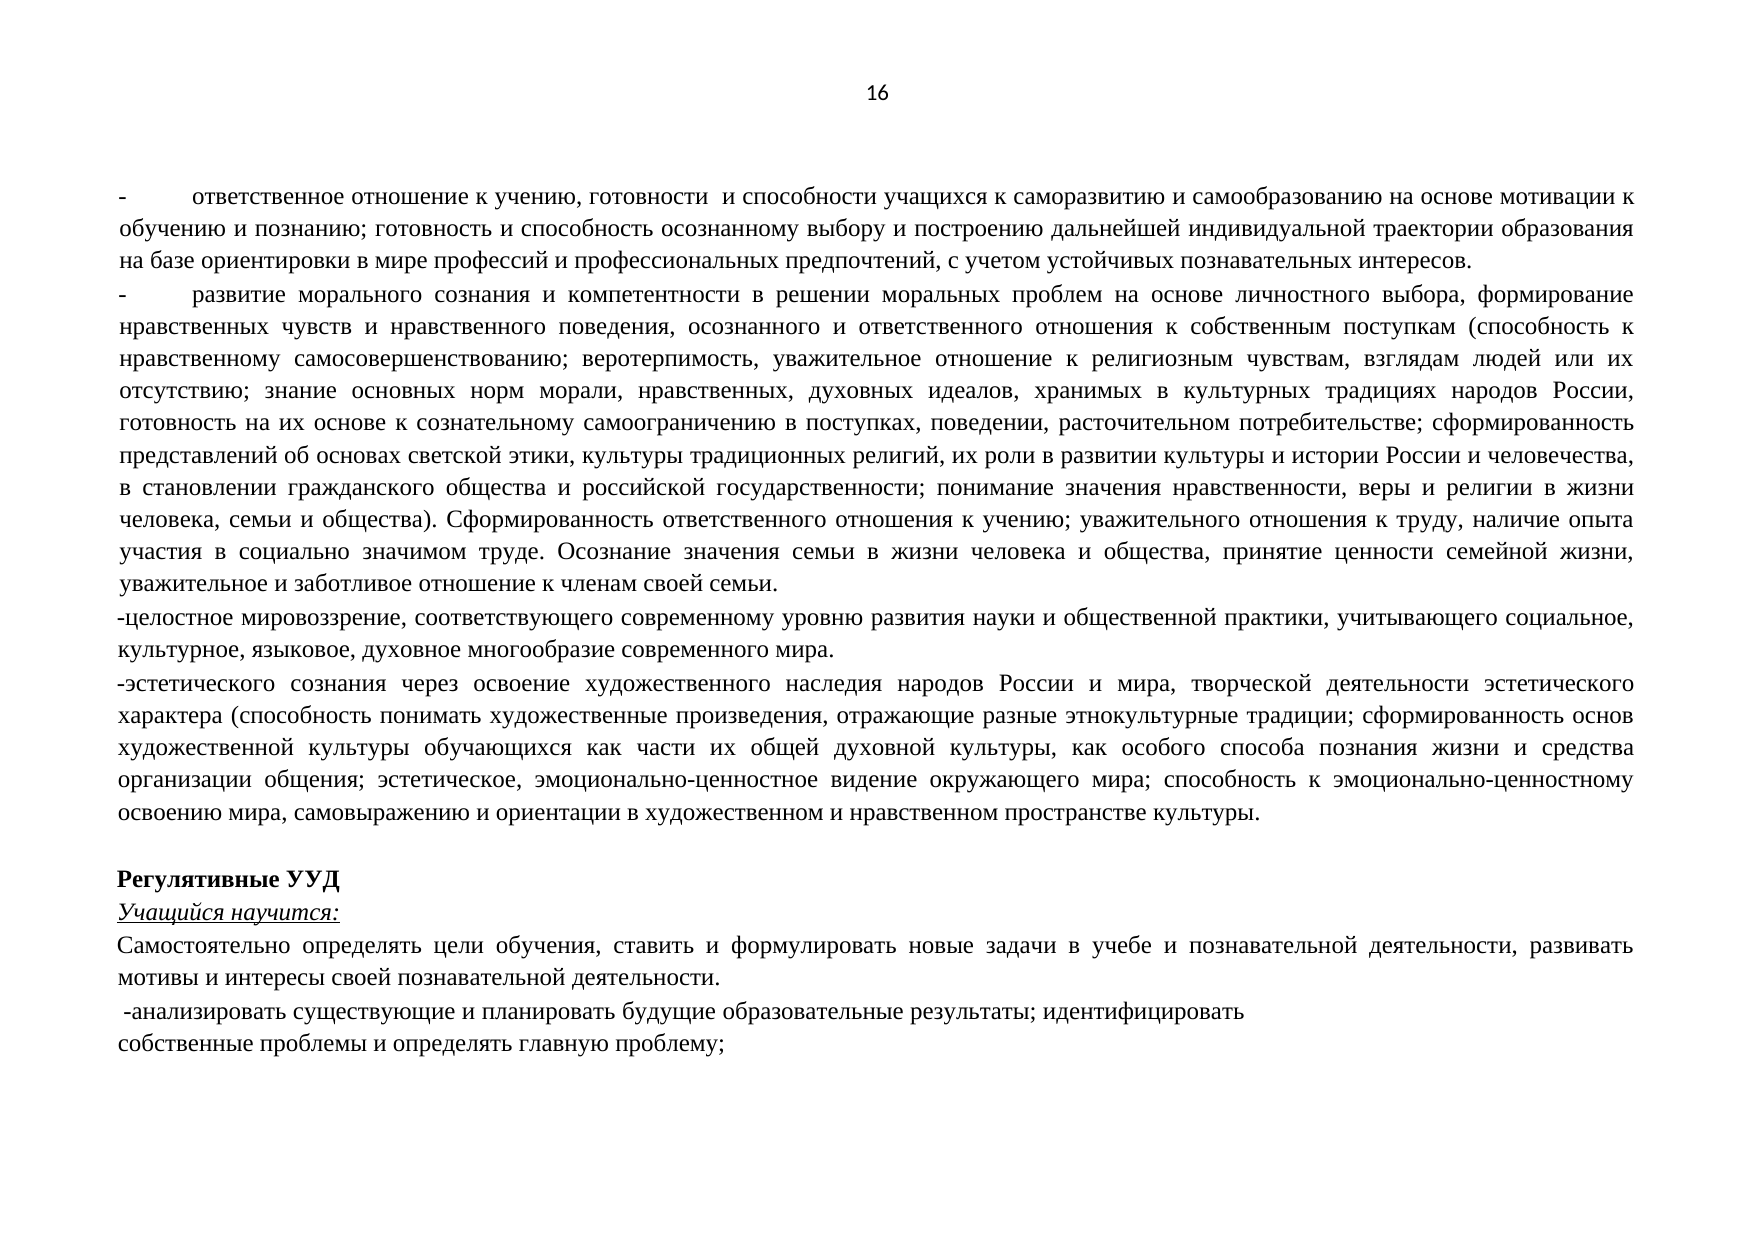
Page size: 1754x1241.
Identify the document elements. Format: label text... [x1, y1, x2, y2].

list развитие морального сознания и компетентности в решении моральных проблем на основе личностного выбора, формирование нравственных чувств и нравственного поведения, осознанного и ответственного отношения к собственным поступкам (способность к нравственному самосовершенствованию; веротерпимость, уважительное отношение к религиозным чувствам, взглядам людей или их отсутствию; знание основных норм морали, нравственных, духовных идеалов, хранимых в культурных традициях народов России, готовность на их основе к сознательному самоограничению в поступках, поведении, расточительном потребительстве; сформированность представлений об основах светской этики, культуры традиционных религий, их роли в развитии культуры и истории России и человечества, в становлении гражданского общества и российской государственности; понимание значения нравственности, веры и религии в жизни человека, семьи и общества). Сформированность ответственного отношения к учению; уважительного отношения к труду, наличие опыта участия в социально значимом труде. Осознание значения семьи в жизни человека и общества, принятие ценности семейной жизни, уважительное и заботливое отношение к членам своей семьи. [118, 279, 1635, 597]
text -целостное мировоззрение, соответствующего современному уровню развития науки и общественной практики, учитывающего социальное, культурное, языковое, духовное многообразие современного мира. [117, 602, 1635, 663]
text -эстетического сознания через освоение художественного наследия народов России и мира, творческой деятельности эстетического характера (способность понимать художественные произведения, отражающие разные этнокультурные традиции; сформированность основ художественной культуры обучающихся как части их общей духовной культуры, как особого способа познания жизни и средства организации общения; эстетическое, эмоционально-ценностное видение окружающего мира; способность к эмоционально-ценностному освоению мира, самовыражению и ориентации в художественном и нравственном пространстве культуры. [117, 668, 1635, 825]
list ответственное отношение к учению, готовности и способности учащихся к саморазвитию и самообразованию на основе мотивации к обучению и познанию; готовность и способность осознанному выбору и построению дальнейшей индивидуальной траектории образования на базе ориентировки в мире профессий и профессиональных предпочтений, с учетом устойчивых познавательных интересов. [118, 181, 1635, 274]
text Самостоятельно определять цели обучения, ставить и формулировать новые задачи в учебе и познавательной деятельности, развивать мотивы и интересы своей познавательной деятельности. [117, 930, 1635, 991]
text Учащийся научится: [117, 897, 1017, 926]
text -анализировать существующие и планировать будущие образовательные результаты; идентифицировать собственные проблемы и определять главную проблему; [117, 996, 1245, 1057]
text Регулятивные УУД [117, 864, 483, 893]
